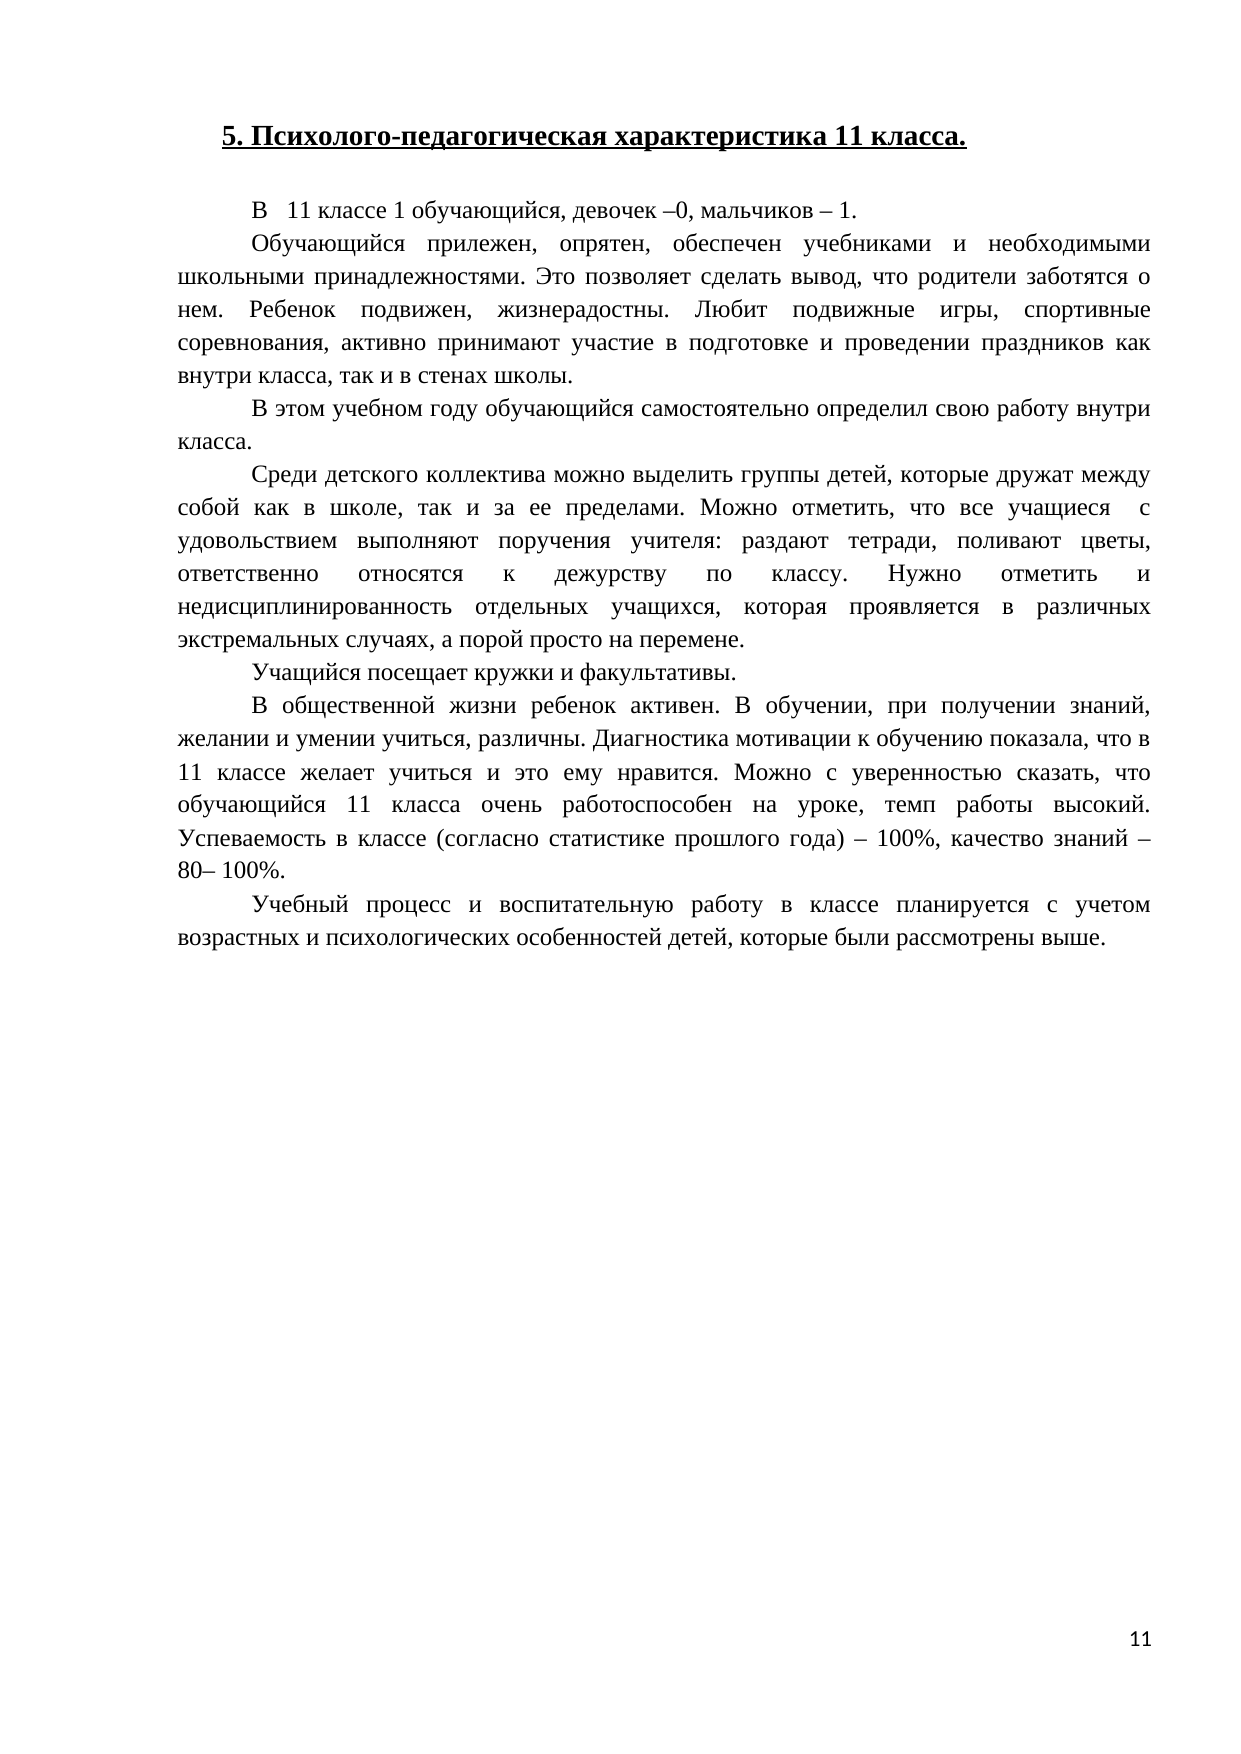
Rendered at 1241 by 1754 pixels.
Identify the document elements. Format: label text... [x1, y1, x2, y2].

text 5. Психолого-педагогическая характеристика 11 класса. [222, 118, 1152, 152]
text Среди детского коллектива можно выделить группы детей, которые дружат между собой как в школе, так и за ее пределами. Можно отметить, что все учащиеся с удовольствием выполняют поручения учителя: раздают тетради, поливают цветы, ответственно относятся к дежурству по классу. Нужно отметить и недисциплинированность отдельных учащихся, которая проявляется в различных экстремальных случаях, а порой просто на перемене. [177, 459, 1152, 653]
text В общественной жизни ребенок активен. В обучении, при получении знаний, желании и умении учиться, различны. Диагностика мотивации к обучению показала, что в 11 классе желает учиться и это ему нравится. Можно с уверенностью сказать, что обучающийся 11 класса очень работоспособен на уроке, темп работы высокий. Успеваемость в классе (согласно статистике прошлого года) – 100%, качество знаний – 80– 100%. [177, 691, 1152, 884]
text Учебный процесс и воспитательную работу в классе планируется с учетом возрастных и психологических особенностей детей, которые были рассмотрены выше. [177, 889, 1152, 950]
text Обучающийся прилежен, опрятен, обеспечен учебниками и необходимыми школьными принадлежностями. Это позволяет сделать вывод, что родители заботятся о нем. Ребенок подвижен, жизнерадостны. Любит подвижные игры, спортивные соревнования, активно принимают участие в подготовке и проведении праздников как внутри класса, так и в стенах школы. [177, 228, 1152, 389]
text В 11 классе 1 обучающийся, девочек –0, мальчиков – 1. [177, 195, 1152, 224]
text В этом учебном году обучающийся самостоятельно определил свою работу внутри класса. [177, 393, 1152, 455]
text Учащийся посещает кружки и факультативы. [177, 657, 1152, 686]
